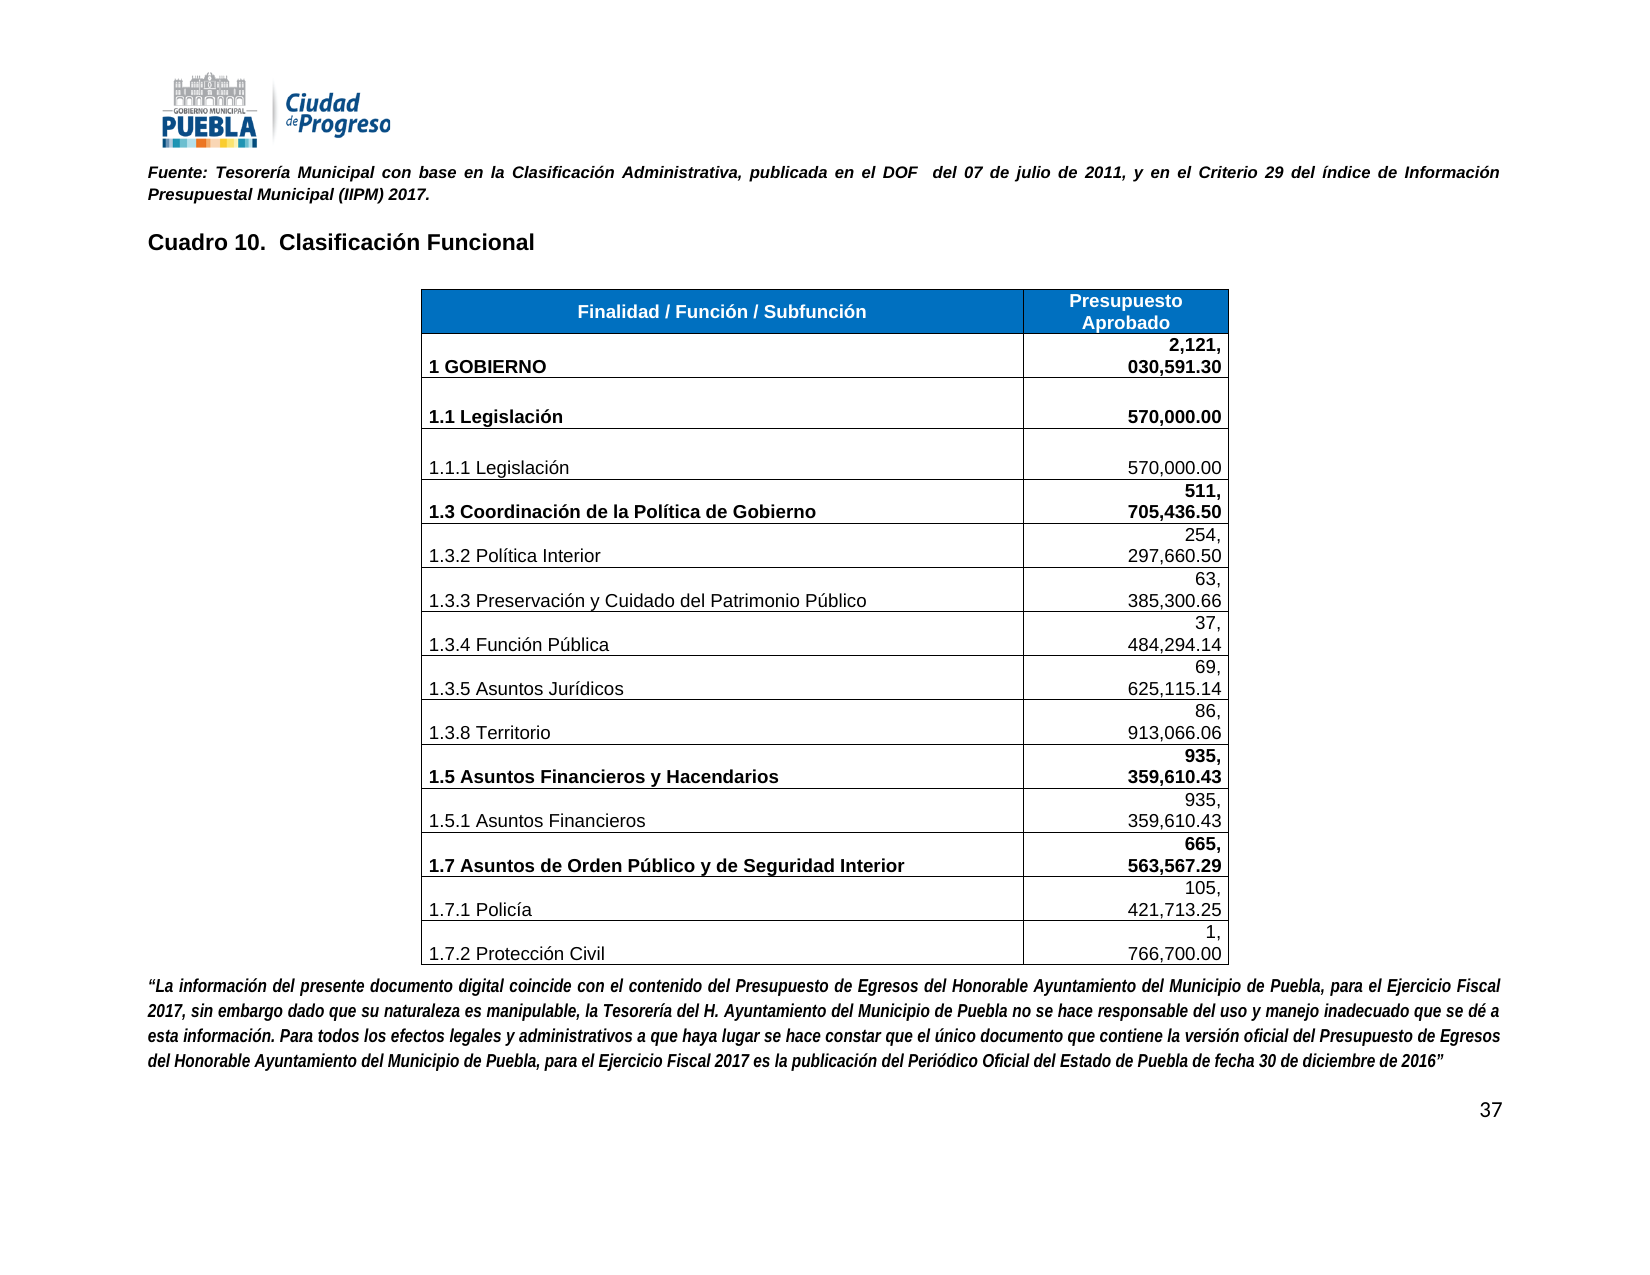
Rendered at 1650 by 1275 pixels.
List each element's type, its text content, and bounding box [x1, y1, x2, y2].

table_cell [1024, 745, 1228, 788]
picture [162, 72, 391, 151]
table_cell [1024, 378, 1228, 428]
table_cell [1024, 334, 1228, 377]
text Cuadro 10. Clasificación Funcional [148, 228, 1502, 255]
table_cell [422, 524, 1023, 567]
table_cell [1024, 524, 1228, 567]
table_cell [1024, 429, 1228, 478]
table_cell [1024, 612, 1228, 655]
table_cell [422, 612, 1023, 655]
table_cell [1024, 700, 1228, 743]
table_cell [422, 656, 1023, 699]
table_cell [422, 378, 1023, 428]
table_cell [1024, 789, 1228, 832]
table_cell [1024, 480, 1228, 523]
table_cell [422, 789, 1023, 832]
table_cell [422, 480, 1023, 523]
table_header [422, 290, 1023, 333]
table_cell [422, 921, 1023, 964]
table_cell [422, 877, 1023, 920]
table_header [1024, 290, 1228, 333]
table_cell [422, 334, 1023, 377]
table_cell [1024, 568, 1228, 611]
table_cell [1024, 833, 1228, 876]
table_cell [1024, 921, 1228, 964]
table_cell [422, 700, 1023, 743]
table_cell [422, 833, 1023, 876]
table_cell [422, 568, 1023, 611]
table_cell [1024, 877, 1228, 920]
text Fuente: Tesorería Municipal con base en la Clasificación Administrativa, publicada en el DOF del 07 de julio de 2011, y en el Criterio 29 del índice de Información Presupuestal Municipal (IIPM) 2017. [148, 162, 1502, 204]
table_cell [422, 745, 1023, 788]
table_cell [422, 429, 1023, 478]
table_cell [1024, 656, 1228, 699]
